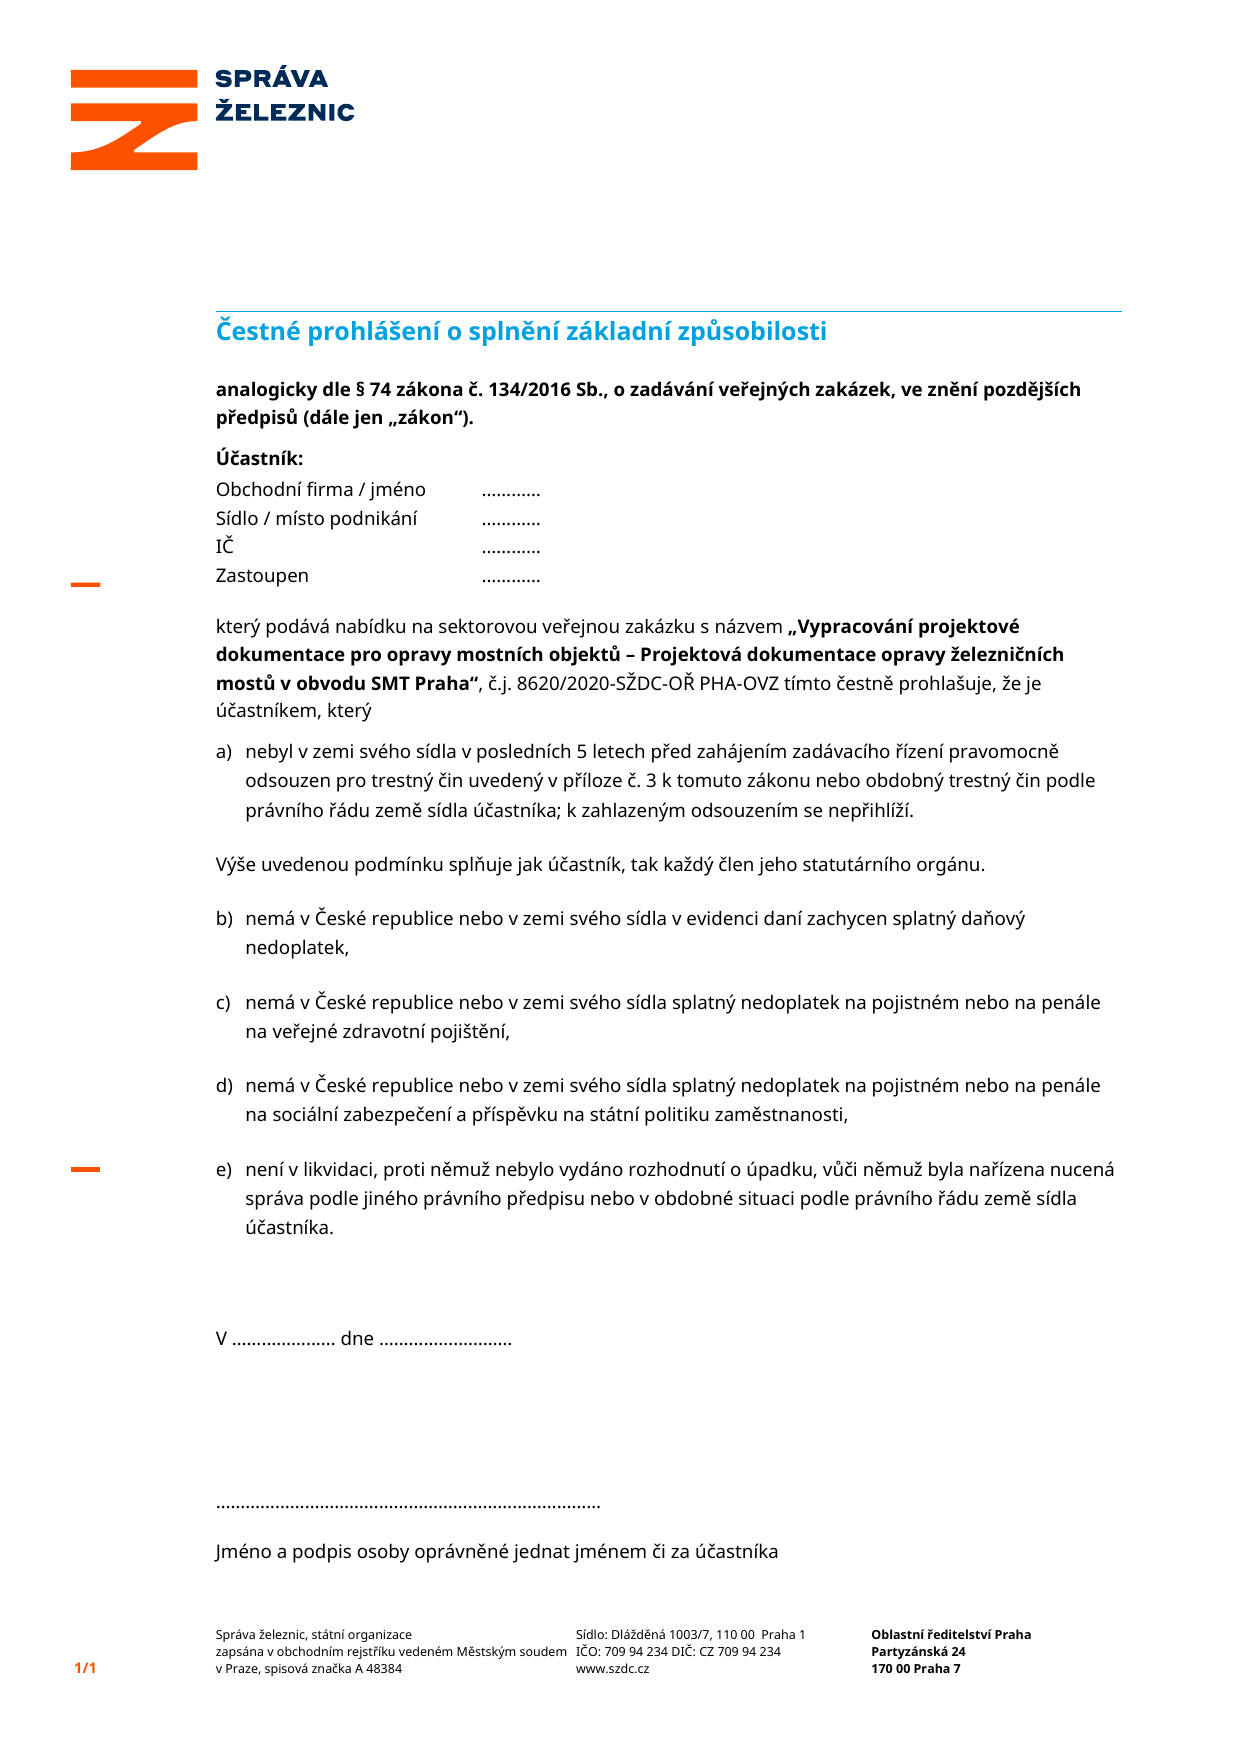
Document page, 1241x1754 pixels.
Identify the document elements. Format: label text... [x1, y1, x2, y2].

text Výše uvedenou podmínku splňuje jak účastník, tak každý člen jeho statutárního orgánu. [216, 851, 1122, 877]
text e) není v likvidaci, proti němuž nebylo vydáno rozhodnutí o úpadku, vůči němuž byla nařízena nucená správa podle jiného právního předpisu nebo v obdobné situaci podle právního řádu země sídla účastníka. [216, 1156, 1122, 1240]
text a) nebyl v zemi svého sídla v posledních 5 letech před zahájením zadávacího řízení pravomocně odsouzen pro trestný čin uvedený v příloze č. 3 k tomuto zákonu nebo obdobný trestný čin podle právního řádu země sídla účastníka; k zahlazeným odsouzením se nepřihlíží. [216, 738, 1122, 822]
subtitle Čestné prohlášení o splnění základní způsobilosti [216, 312, 1122, 348]
text Zastoupen ………… [216, 560, 1122, 589]
text Jméno a podpis osoby oprávněné jednat jménem či za účastníka [216, 1538, 1122, 1564]
text …………………………………………………………………… [216, 1484, 1121, 1513]
text Obchodní firma / jméno ………… [216, 473, 1122, 502]
subtitle analogicky dle § 74 zákona č. 134/2016 Sb., o zadávání veřejných zakázek, ve znění pozdějších předpisů (dále jen „zákon“). [216, 376, 1122, 430]
text IČ ………… [216, 531, 1122, 560]
text který podává nabídku na sektorovou veřejnou zakázku s názvem „Vypracování projektové dokumentace pro opravy mostních objektů – Projektová dokumentace opravy železničních mostů v obvodu SMT Praha“, č.j. 8620/2020-SŽDC-OŘ PHA-OVZ tímto čestně prohlašuje, že je účastníkem, který [216, 614, 1122, 723]
subtitle Účastník: [216, 445, 1122, 470]
text b) nemá v České republice nebo v zemi svého sídla v evidenci daní zachycen splatný daňový nedoplatek, [216, 905, 1122, 960]
text Sídlo / místo podnikání ………… [216, 502, 1122, 531]
text V ………………… dne ……………………… [216, 1322, 1121, 1351]
text d) nemá v České republice nebo v zemi svého sídla splatný nedoplatek na pojistném nebo na penále na sociální zabezpečení a příspěvku na státní politiku zaměstnanosti, [216, 1072, 1122, 1127]
text c) nemá v České republice nebo v zemi svého sídla splatný nedoplatek na pojistném nebo na penále na veřejné zdravotní pojištění, [216, 989, 1122, 1044]
